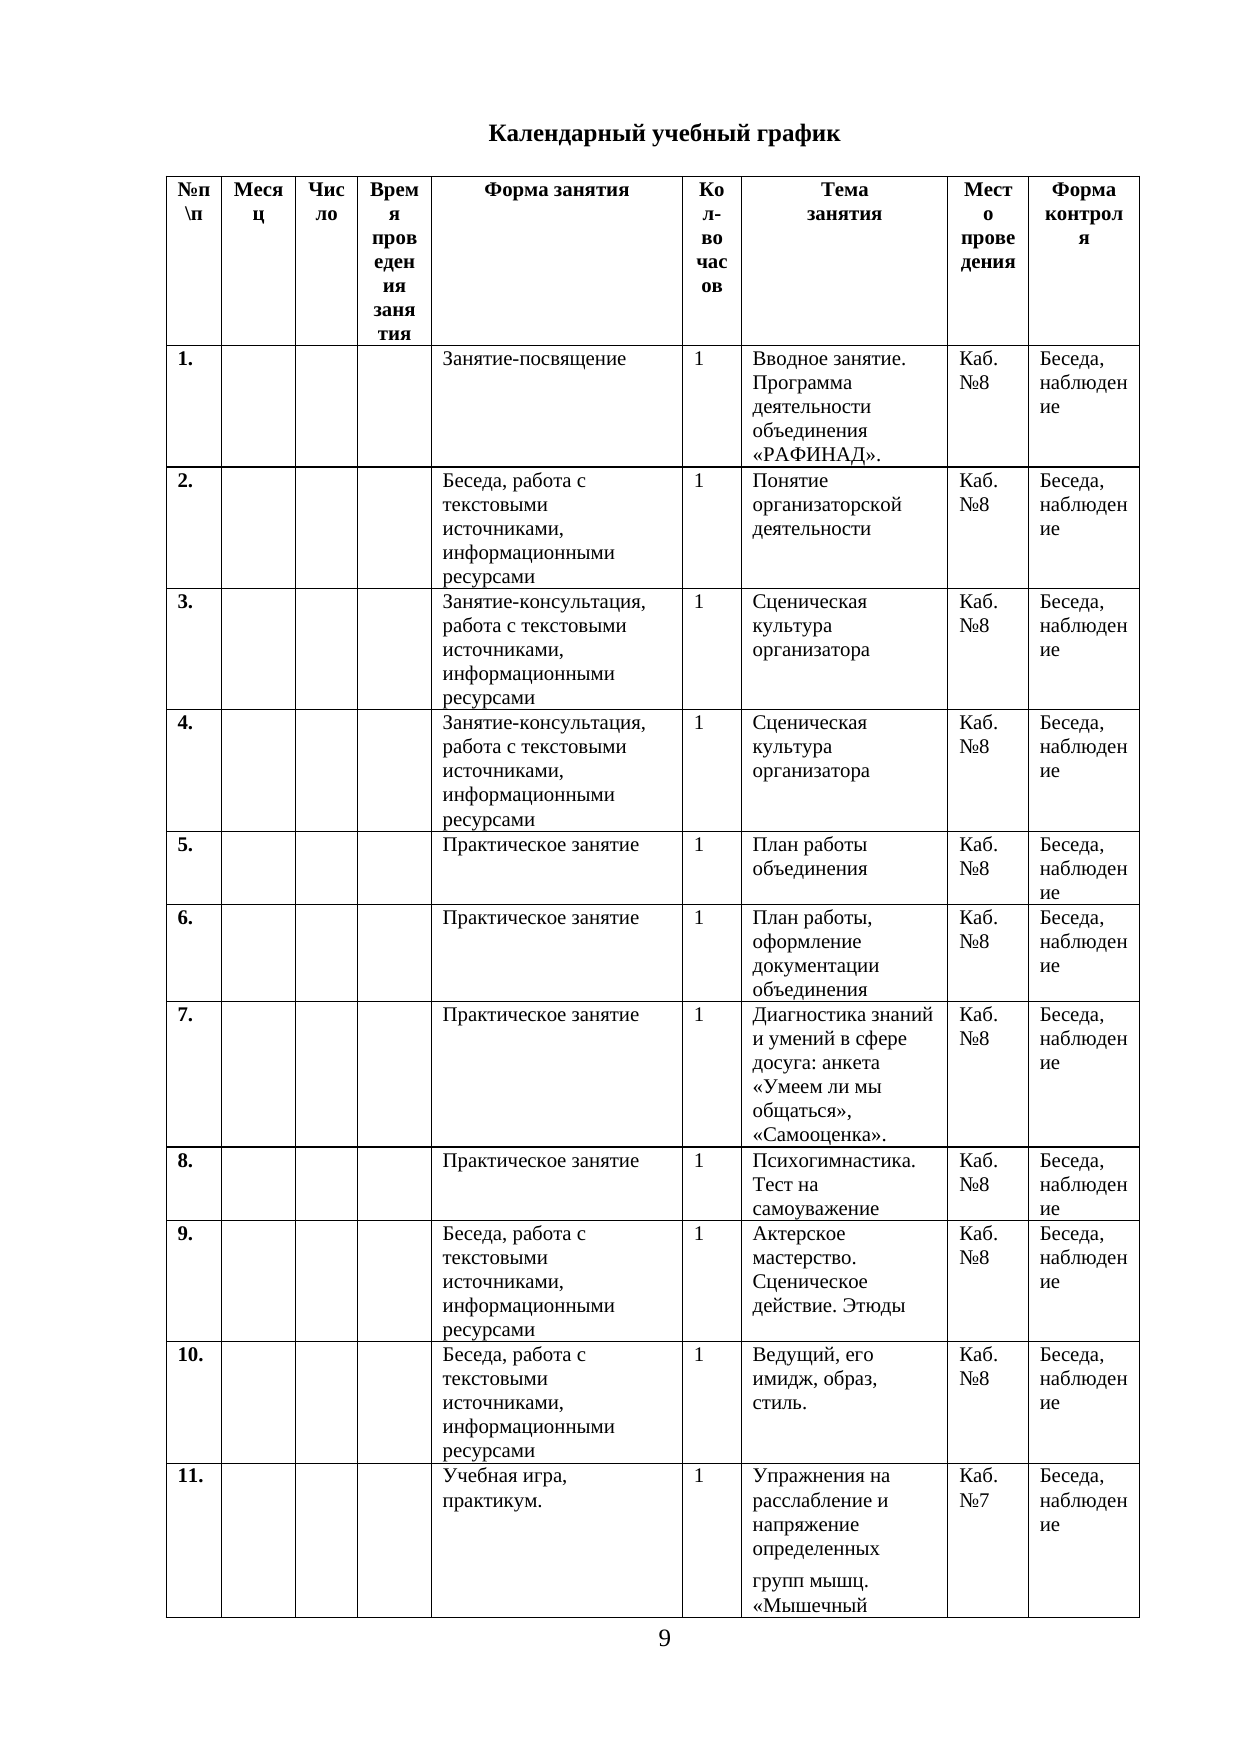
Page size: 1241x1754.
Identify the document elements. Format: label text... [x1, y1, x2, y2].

table_cell Каб.№8 [948, 1002, 1028, 1146]
table_cell [222, 710, 295, 831]
table_cell [296, 589, 357, 709]
table_cell Беседа, наблюдение [1029, 1221, 1139, 1341]
table_cell Беседа, наблюдение [1029, 1342, 1139, 1462]
table_cell [296, 1221, 357, 1341]
table_cell [167, 468, 221, 588]
table_cell [296, 1342, 357, 1462]
table_cell 1 [683, 1464, 741, 1617]
table_cell Сценическая культура организатора [742, 589, 947, 709]
table_cell [167, 1221, 221, 1341]
table_cell Каб.№8 [948, 1221, 1028, 1341]
table_cell 1 [683, 905, 741, 1001]
table_cell Беседа, работа с текстовыми источниками, информационными ресурсами [432, 1221, 682, 1341]
table_cell Беседа, работа с текстовыми источниками, информационными ресурсами [432, 468, 682, 588]
table_header №п\п [167, 177, 221, 345]
table_cell 1 [683, 710, 741, 831]
table_cell План работы, оформление документации объединения [742, 905, 947, 1001]
table_header Время проведения занятия [358, 177, 431, 345]
table_cell [358, 1464, 431, 1617]
table_cell [222, 905, 295, 1001]
table_cell Каб.№8 [948, 1148, 1028, 1220]
table_cell [358, 1002, 431, 1146]
table_header Кол-во часов [683, 177, 741, 345]
table_header Число [296, 177, 357, 345]
table_cell [222, 1464, 295, 1617]
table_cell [432, 1464, 682, 1617]
table_cell [358, 1221, 431, 1341]
table_cell [358, 905, 431, 1001]
table_cell [296, 710, 357, 831]
table_cell [167, 710, 221, 831]
table_cell [358, 1342, 431, 1462]
table_cell [222, 1221, 295, 1341]
table_cell Беседа, наблюдение [1029, 1464, 1139, 1617]
table_cell Психогимнастика. Тест на самоуважение [742, 1148, 947, 1220]
table_cell Беседа, наблюдение [1029, 589, 1139, 709]
table_cell [296, 468, 357, 588]
table_cell [358, 468, 431, 588]
table_cell Ведущий, его имидж, образ, стиль. [742, 1342, 947, 1462]
table_cell Каб.№7 [948, 1464, 1028, 1617]
table_cell Каб.№8 [948, 1342, 1028, 1462]
table_cell [222, 1342, 295, 1462]
table_cell Каб. №8 [948, 346, 1028, 466]
table_cell 1 [683, 1002, 741, 1146]
table_cell Беседа, наблюдение [1029, 346, 1139, 466]
table_cell [167, 1148, 221, 1220]
table_cell [167, 905, 221, 1001]
table_cell [167, 1002, 221, 1146]
table_cell Актерское мастерство. Сценическое действие. Этюды [742, 1221, 947, 1341]
table_cell 1 [683, 468, 741, 588]
table_cell [358, 832, 431, 904]
table_header Форма занятия [432, 177, 682, 345]
table_cell План работы объединения [742, 832, 947, 904]
table_cell [222, 1002, 295, 1146]
table_cell [358, 710, 431, 831]
table_cell [358, 589, 431, 709]
table_cell Каб.№8 [948, 710, 1028, 831]
table_cell Беседа, наблюдение [1029, 468, 1139, 588]
table_cell [222, 589, 295, 709]
table_header Место проведения [948, 177, 1028, 345]
table_cell Беседа, наблюдение [1029, 905, 1139, 1001]
table_cell Беседа, наблюдение [1029, 1002, 1139, 1146]
table_cell Вводное занятие. Программа деятельности объединения «РАФИНАД». [742, 346, 947, 466]
table_cell Каб.№8 [948, 905, 1028, 1001]
table_cell [296, 1002, 357, 1146]
table_cell [167, 1464, 221, 1617]
table_cell Занятие-посвящение [432, 346, 682, 466]
table_cell 1 [683, 589, 741, 709]
table_cell Практическое занятие [432, 1002, 682, 1146]
table_cell [296, 832, 357, 904]
table_cell [296, 1148, 357, 1220]
table_header Форма контроля [1029, 177, 1139, 345]
table_cell 1 [683, 1148, 741, 1220]
table_cell [167, 346, 221, 466]
table_cell [222, 832, 295, 904]
table_cell [167, 832, 221, 904]
table_cell Беседа, наблюдение [1029, 832, 1139, 904]
table_cell [358, 1148, 431, 1220]
table_cell Беседа, работа с текстовыми источниками, информационными ресурсами [432, 1342, 682, 1462]
table_cell 1 [683, 832, 741, 904]
table_cell [296, 1464, 357, 1617]
table_cell 1 [683, 346, 741, 466]
text Календарный учебный график [177, 118, 1152, 147]
table_cell Занятие-консультация, работа с текстовыми источниками, информационными ресурсами [432, 710, 682, 831]
table_cell [358, 346, 431, 466]
table_header Тема занятия [742, 177, 947, 345]
table_cell 1 [683, 1342, 741, 1462]
table_header Месяц [222, 177, 295, 345]
table_cell Понятие организаторской деятельности [742, 468, 947, 588]
table_cell 1 [683, 1221, 741, 1341]
table_cell [167, 589, 221, 709]
table_cell Беседа, наблюдение [1029, 710, 1139, 831]
table_cell [167, 1342, 221, 1462]
table_cell Сценическая культура организатора [742, 710, 947, 831]
table_cell Каб.№8 [948, 468, 1028, 588]
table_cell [742, 1464, 947, 1617]
table_cell [296, 905, 357, 1001]
table_cell [296, 346, 357, 466]
table_cell Каб.№8 [948, 832, 1028, 904]
table_cell Каб.№8 [948, 589, 1028, 709]
table_cell Практическое занятие [432, 905, 682, 1001]
table_cell [222, 346, 295, 466]
table_cell [222, 468, 295, 588]
table_cell Практическое занятие [432, 1148, 682, 1220]
table_cell Беседа, наблюдение [1029, 1148, 1139, 1220]
table_cell Диагностика знаний и умений в сфере досуга: анкета «Умеем ли мы общаться», «Самооценка». [742, 1002, 947, 1146]
table_cell [222, 1148, 295, 1220]
table_cell Практическое занятие [432, 832, 682, 904]
table_cell Занятие-консультация, работа с текстовыми источниками, информационными ресурсами [432, 589, 682, 709]
